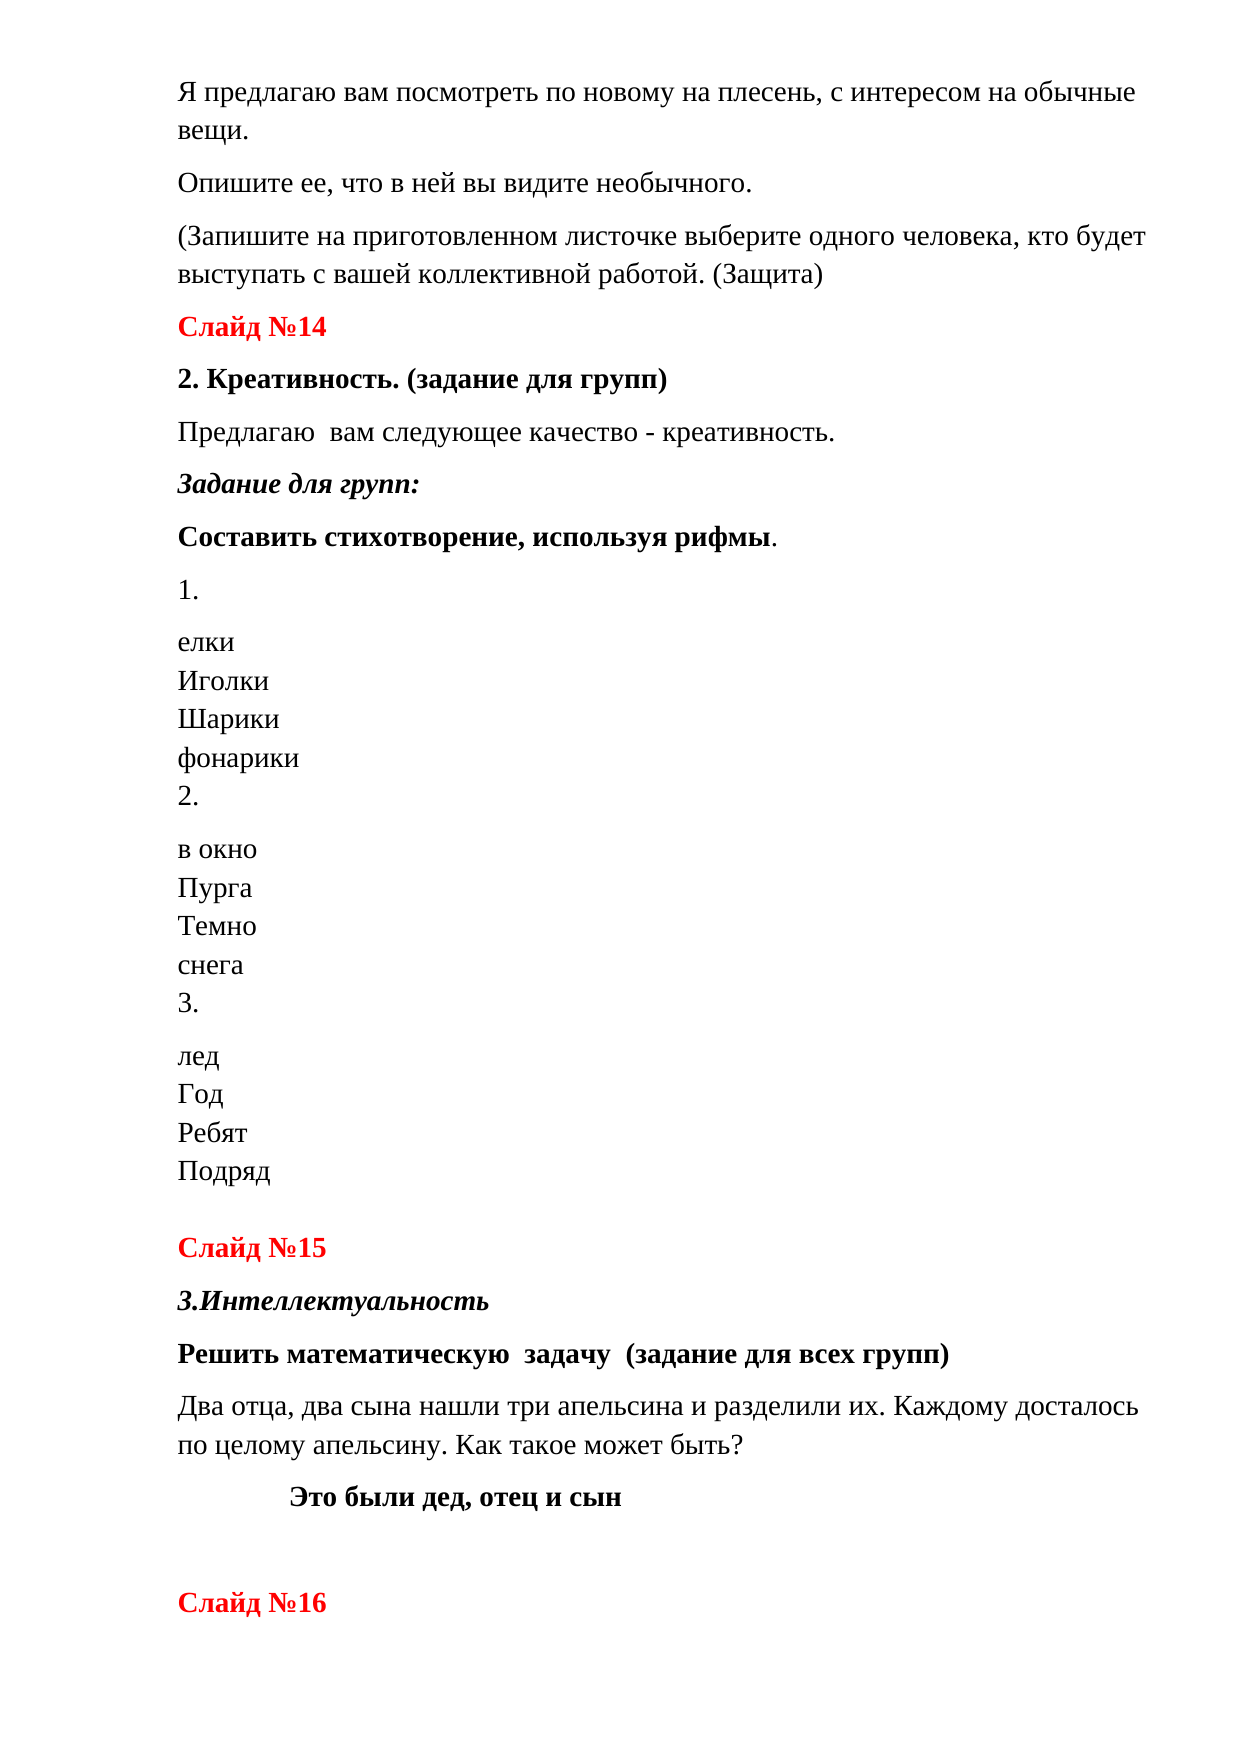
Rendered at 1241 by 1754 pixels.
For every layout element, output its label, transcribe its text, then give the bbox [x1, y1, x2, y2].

text елки Иголки Шарики фонарики [177, 624, 1152, 773]
text 3. [177, 985, 1152, 1019]
text Задание для групп: [177, 467, 1152, 500]
text Предлагаю вам следующее качество - креативность. [177, 414, 1152, 447]
text Слайд №14 [177, 309, 1152, 342]
text Два отца, два сына нашли три апельсина и разделили их. Каждому досталось по целому апельсину. Как такое может быть? [177, 1388, 1152, 1461]
text (Запишите на приготовленном листочке выберите одного человека, кто будет выступать с вашей коллективной работой. (Защита) [177, 218, 1152, 290]
text Составить стихотворение, используя рифмы. [177, 519, 1152, 553]
text Решить математическую задачу (задание для всех групп) [177, 1336, 1152, 1369]
text 3.Интеллектуальность [177, 1283, 1152, 1317]
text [177, 74, 1152, 146]
text 2. Креативность. (задание для групп) [177, 361, 1152, 395]
text Опишите ее, что в ней вы видите необычного. [177, 165, 1152, 198]
text Это были дед, отец и сын [288, 1479, 1152, 1513]
text в окно Пурга Темно снега [177, 831, 1152, 980]
text Слайд №16 [177, 1585, 1152, 1618]
text 2. [177, 778, 1152, 812]
text лед Год Ребят Подряд [177, 1038, 1152, 1187]
text 1. [177, 572, 1152, 605]
text Слайд №15 [177, 1231, 1152, 1264]
